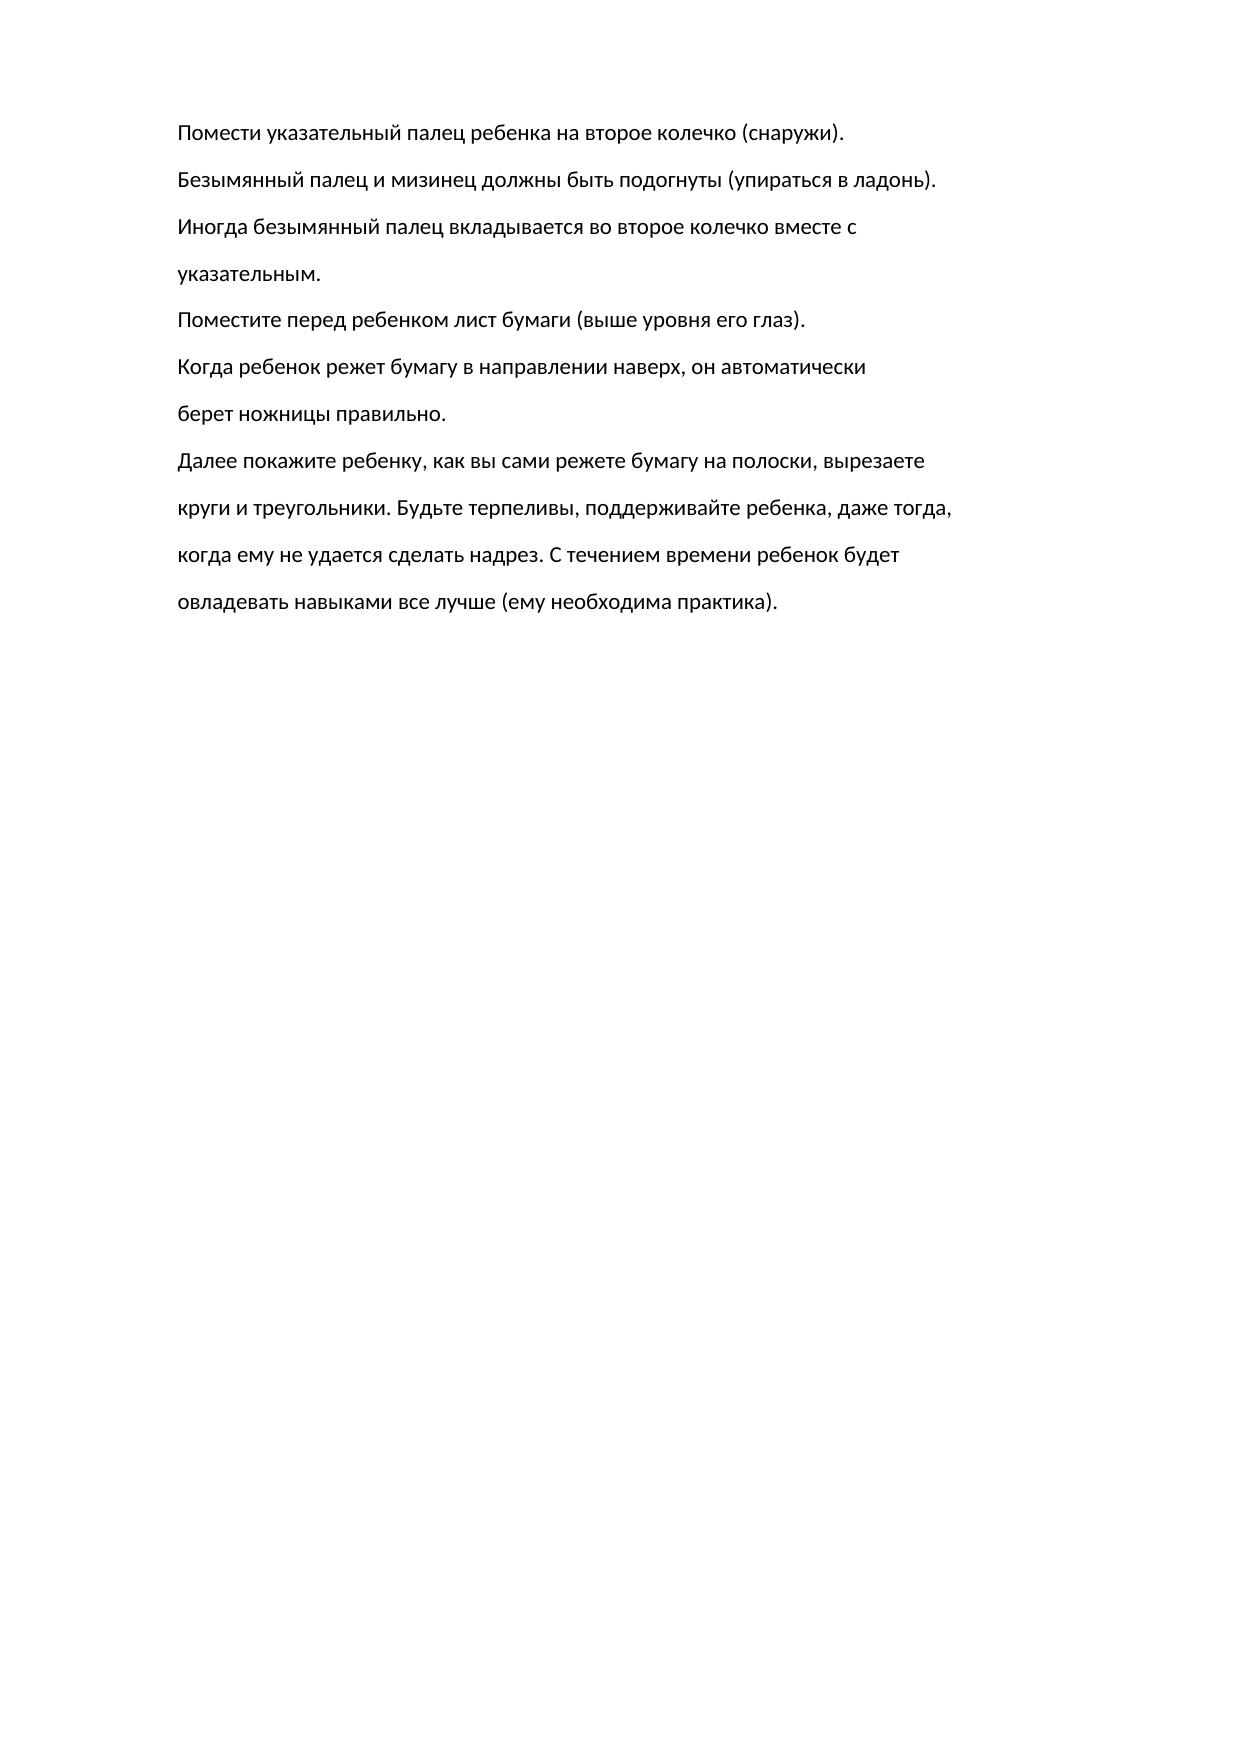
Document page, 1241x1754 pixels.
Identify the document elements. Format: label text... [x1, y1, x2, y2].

text когда ему не удается сделать надрез. С течением времени ребенок будет [177, 540, 1152, 568]
text круги и треугольники. Будьте терпеливы, поддерживайте ребенка, даже тогда, [177, 493, 1152, 521]
text Поместите перед ребенком лист бумаги (выше уровня его глаз). [177, 306, 1152, 334]
text Иногда безымянный палец вкладывается во второе колечко вместе с [177, 212, 1152, 240]
text Безымянный палец и мизинец должны быть подогнуты (упираться в ладонь). [177, 165, 1152, 193]
text берет ножницы правильно. [177, 399, 1152, 427]
text овладевать навыками все лучше (ему необходима практика). [177, 587, 1152, 615]
text указательным. [177, 259, 1152, 287]
text Когда ребенок режет бумагу в направлении наверх, он автоматически [177, 352, 1152, 381]
text Помести указательный палец ребенка на второе колечко (снаружи). [177, 118, 1152, 146]
text Далее покажите ребенку, как вы сами режете бумагу на полоски, вырезаете [177, 446, 1152, 474]
